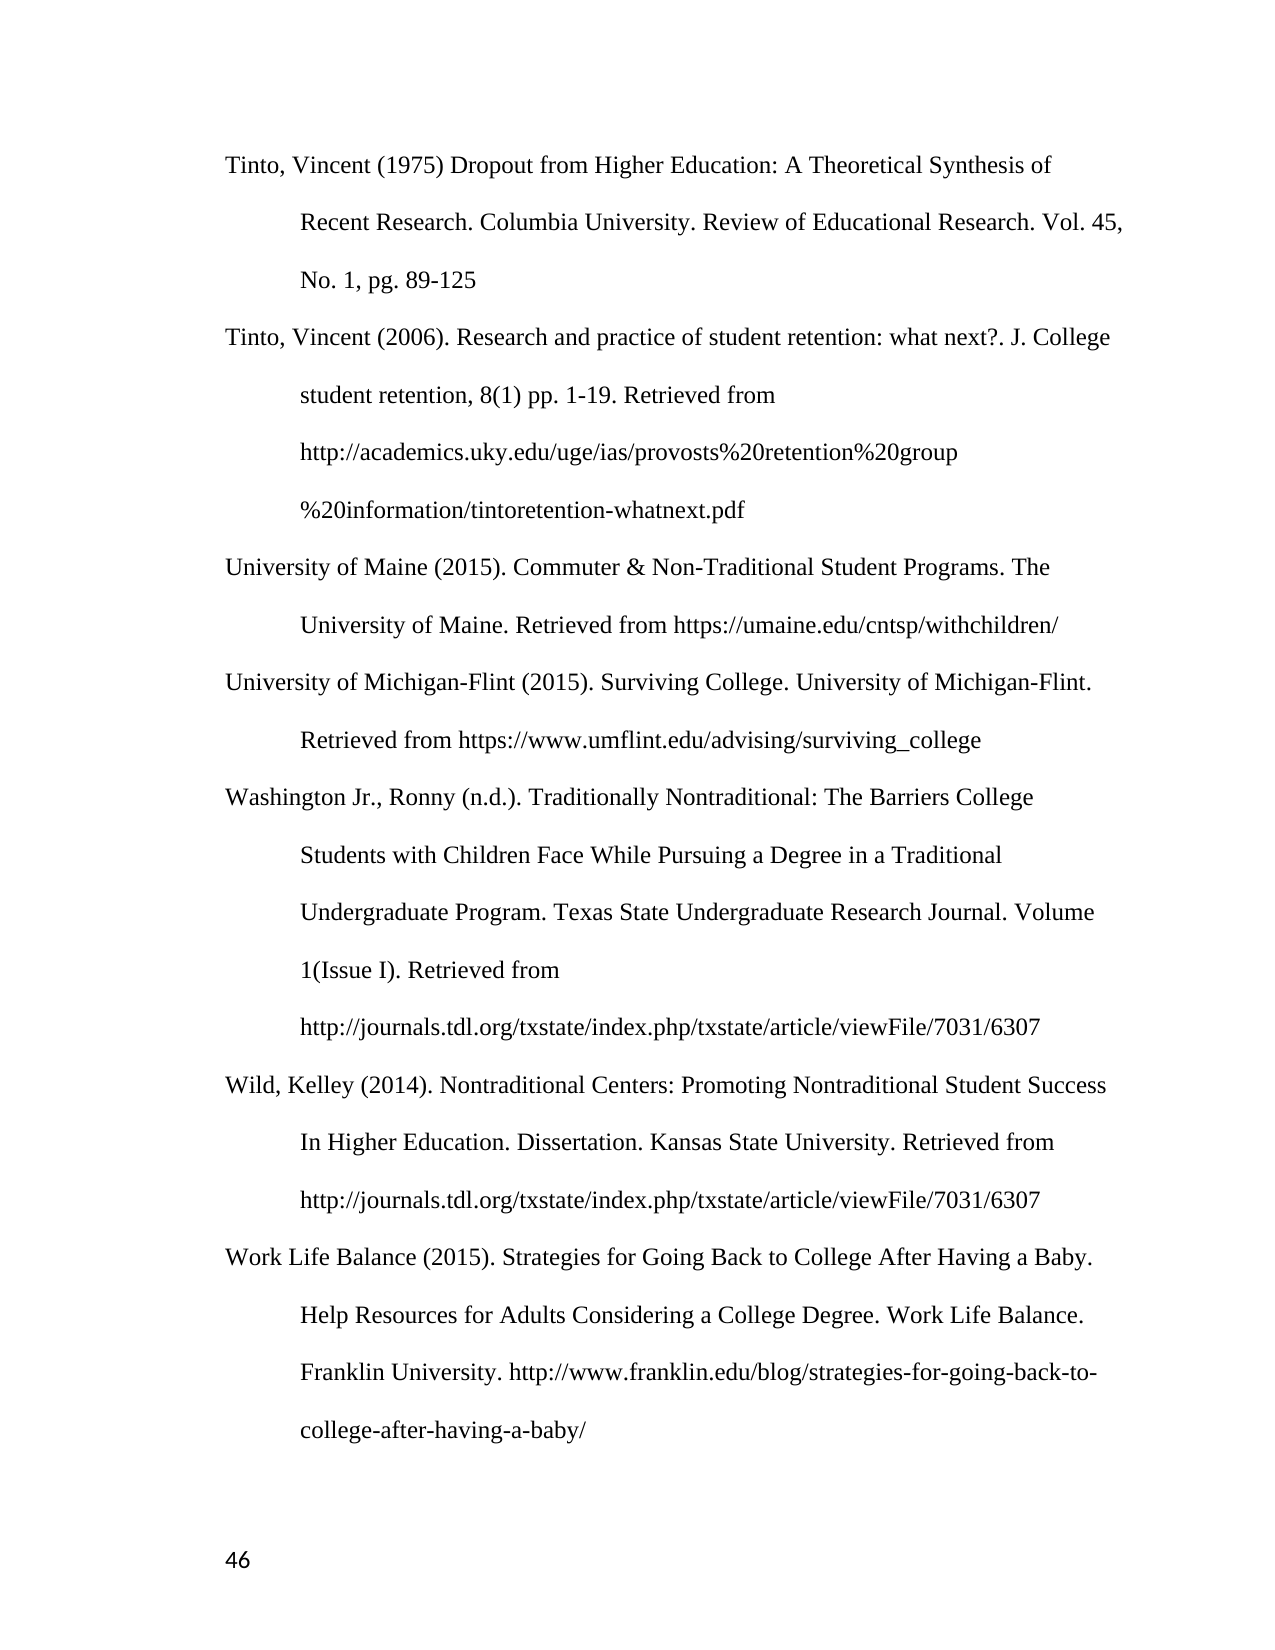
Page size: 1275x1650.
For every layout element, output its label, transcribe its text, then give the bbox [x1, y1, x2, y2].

text Tinto, Vincent (1975) Dropout from Higher Education: A Theoretical Synthesis of Recent Research. Columbia University. Review of Educational Research. Vol. 45, No. 1, pg. 89-125 [225, 150, 1125, 294]
text Work Life Balance (2015). Strategies for Going Back to College After Having a Baby. [225, 1242, 1125, 1271]
text In Higher Education. Dissertation. Kansas State University. Retrieved from [300, 1127, 1125, 1156]
text Help Resources for Adults Considering a College Degree. Work Life Balance. Franklin University. http://www.franklin.edu/blog/strategies-for-going-back-to-college-after-having-a-baby/ [300, 1300, 1125, 1444]
text Retrieved from https://www.umflint.edu/advising/surviving_college [225, 725, 1125, 754]
text Tinto, Vincent (2006). Research and practice of student retention: what next?. J. College student retention, 8(1) pp. 1-19. Retrieved from http://academics.uky.edu/uge/ias/provosts%20retention%20group%20information/tintoretention-whatnext.pdf [225, 322, 1125, 524]
text Students with Children Face While Pursuing a Degree in a Traditional Undergraduate Program. Texas State Undergraduate Research Journal. Volume 1(Issue I). Retrieved from http://journals.tdl.org/txstate/index.php/txstate/article/viewFile/7031/6307 [300, 840, 1125, 1041]
text University of Maine (2015). Commuter & Non-Traditional Student Programs. The [225, 552, 1125, 581]
text University of Maine. Retrieved from https://umaine.edu/cntsp/withchildren/ [225, 610, 1125, 639]
text Washington Jr., Ronny (n.d.). Traditionally Nontraditional: The Barriers College [225, 782, 1125, 811]
text University of Michigan-Flint (2015). Surviving College. University of Michigan-Flint. [225, 667, 1125, 696]
text http://journals.tdl.org/txstate/index.php/txstate/article/viewFile/7031/6307 [225, 1185, 1125, 1214]
text Wild, Kelley (2014). Nontraditional Centers: Promoting Nontraditional Student Success [225, 1070, 1125, 1099]
